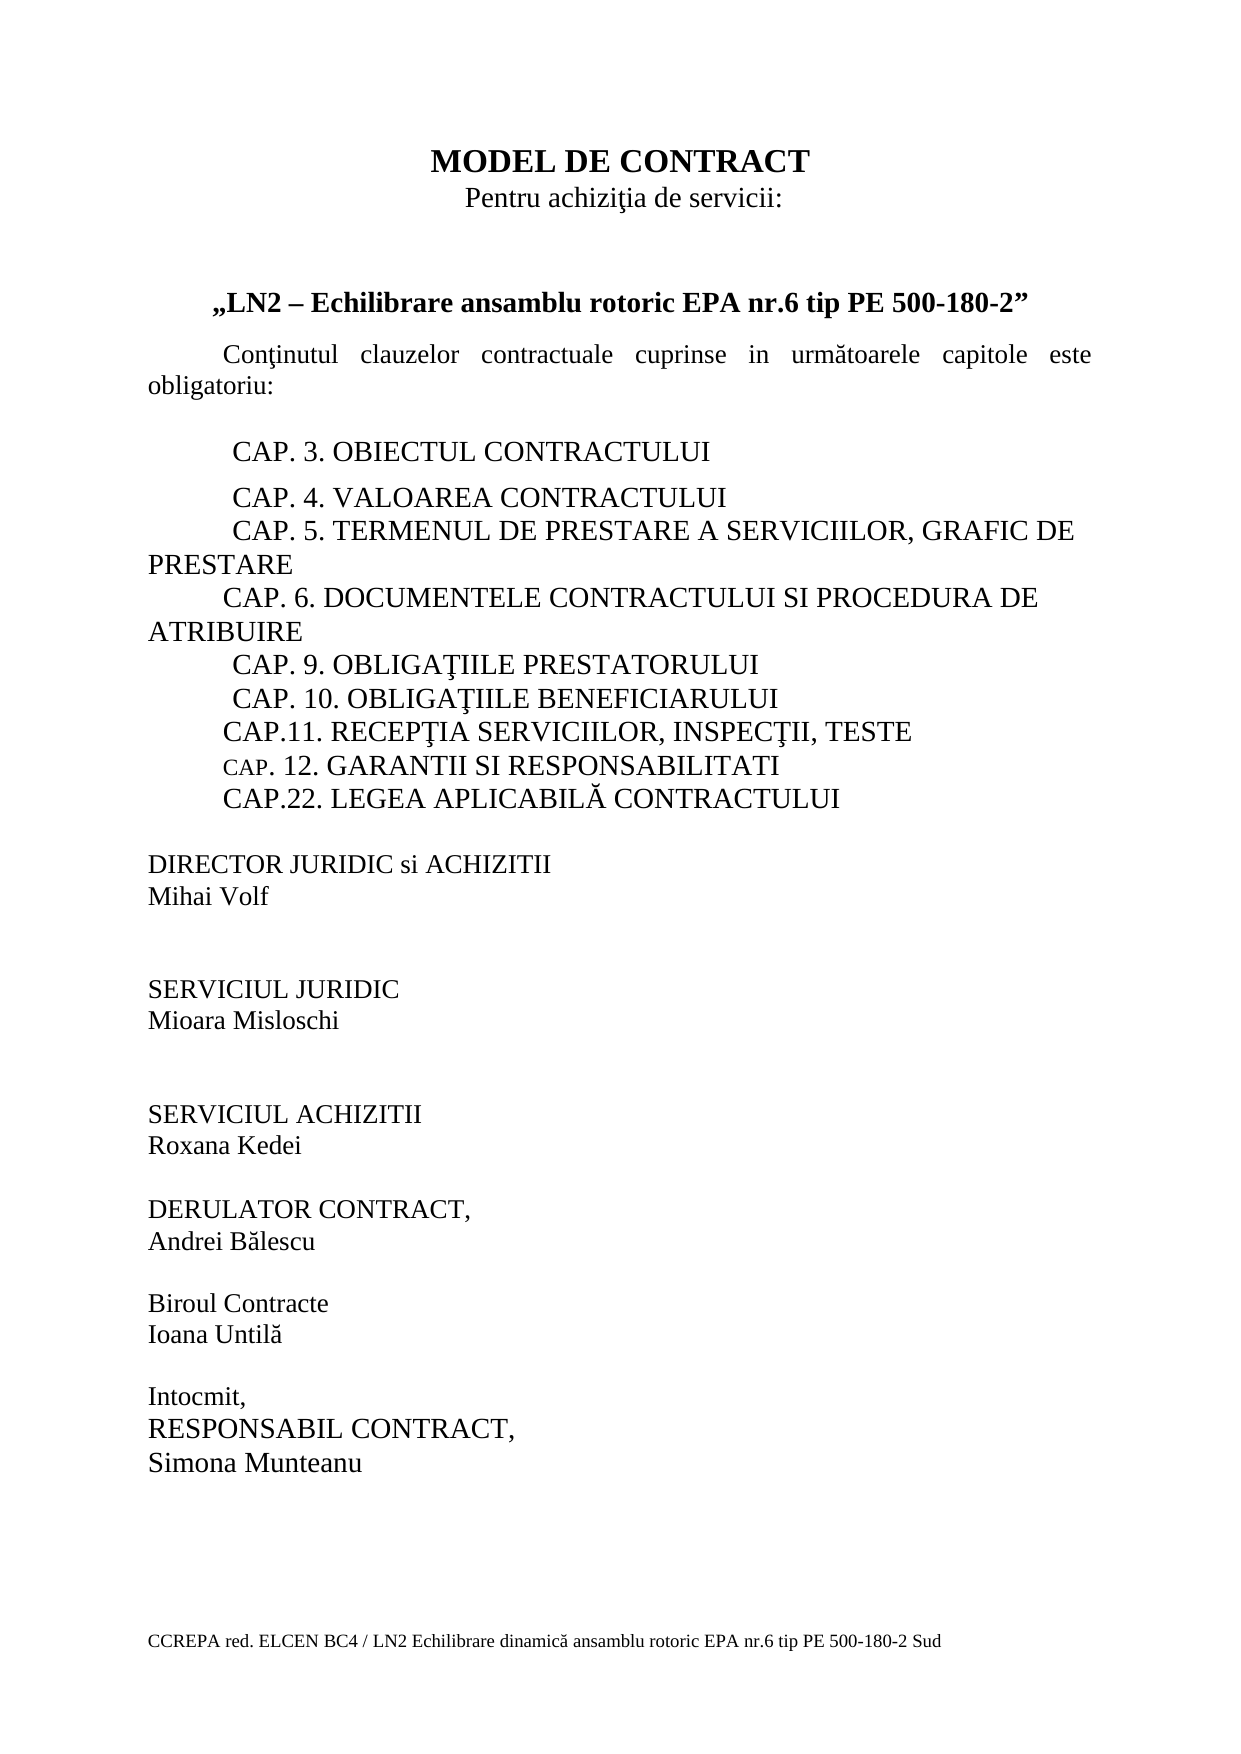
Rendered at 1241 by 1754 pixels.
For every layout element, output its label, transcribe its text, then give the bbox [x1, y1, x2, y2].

text SERVICIUL ACHIZITII [148, 1098, 1092, 1129]
text RESPONSABIL CONTRACT, [148, 1412, 1092, 1445]
text Intocmit, [148, 1381, 1092, 1412]
text CAP. 3. OBIECTUL CONTRACTULUI [232, 434, 1092, 467]
text Pentru achiziţia de servicii: [148, 180, 1092, 213]
text CAP.22. LEGEA APLICABILĂ CONTRACTULUI [148, 782, 1092, 815]
text Conţinutul clauzelor contractuale cuprinse in următoarele capitole este obligatoriu: [148, 338, 1092, 400]
text CAP. 5. TERMENUL DE PRESTARE A SERVICIILOR, GRAFIC DE PRESTARE [148, 513, 1092, 580]
text Simona Munteanu [148, 1445, 1092, 1479]
text Biroul Contracte [148, 1287, 1092, 1318]
text DERULATOR CONTRACT, [148, 1194, 1092, 1225]
text Andrei Bălescu [148, 1225, 1092, 1256]
text Roxana Kedei [148, 1129, 1092, 1160]
text DIRECTOR JURIDIC si ACHIZITII [148, 849, 1092, 880]
text SERVICIUL JURIDIC [148, 973, 1092, 1004]
text Mioara Misloschi [148, 1004, 1092, 1036]
text Ioana Untilă [148, 1318, 1092, 1349]
text CAP. 10. OBLIGAŢIILE BENEFICIARULUI [148, 681, 1092, 714]
text CAP. 9. OBLIGAŢIILE PRESTATORULUI [148, 647, 1092, 681]
text Mihai Volf [148, 880, 1092, 911]
text CAP.11. RECEPŢIA SERVICIILOR, INSPECŢII, TESTE [148, 714, 1092, 748]
text CAP. 4. VALOAREA CONTRACTULUI [148, 480, 1092, 513]
text CAP. 6. DOCUMENTELE CONTRACTULUI SI PROCEDURA DE ATRIBUIRE [148, 580, 1092, 647]
text cap. 12. GARANTII SI RESPONSABILITATI [148, 748, 1092, 782]
subtitle MODEL DE CONTRACT [148, 141, 1092, 180]
text „LN2 – Echilibrare ansamblu rotoric EPA nr.6 tip PE 500-180-2” [148, 285, 1092, 319]
